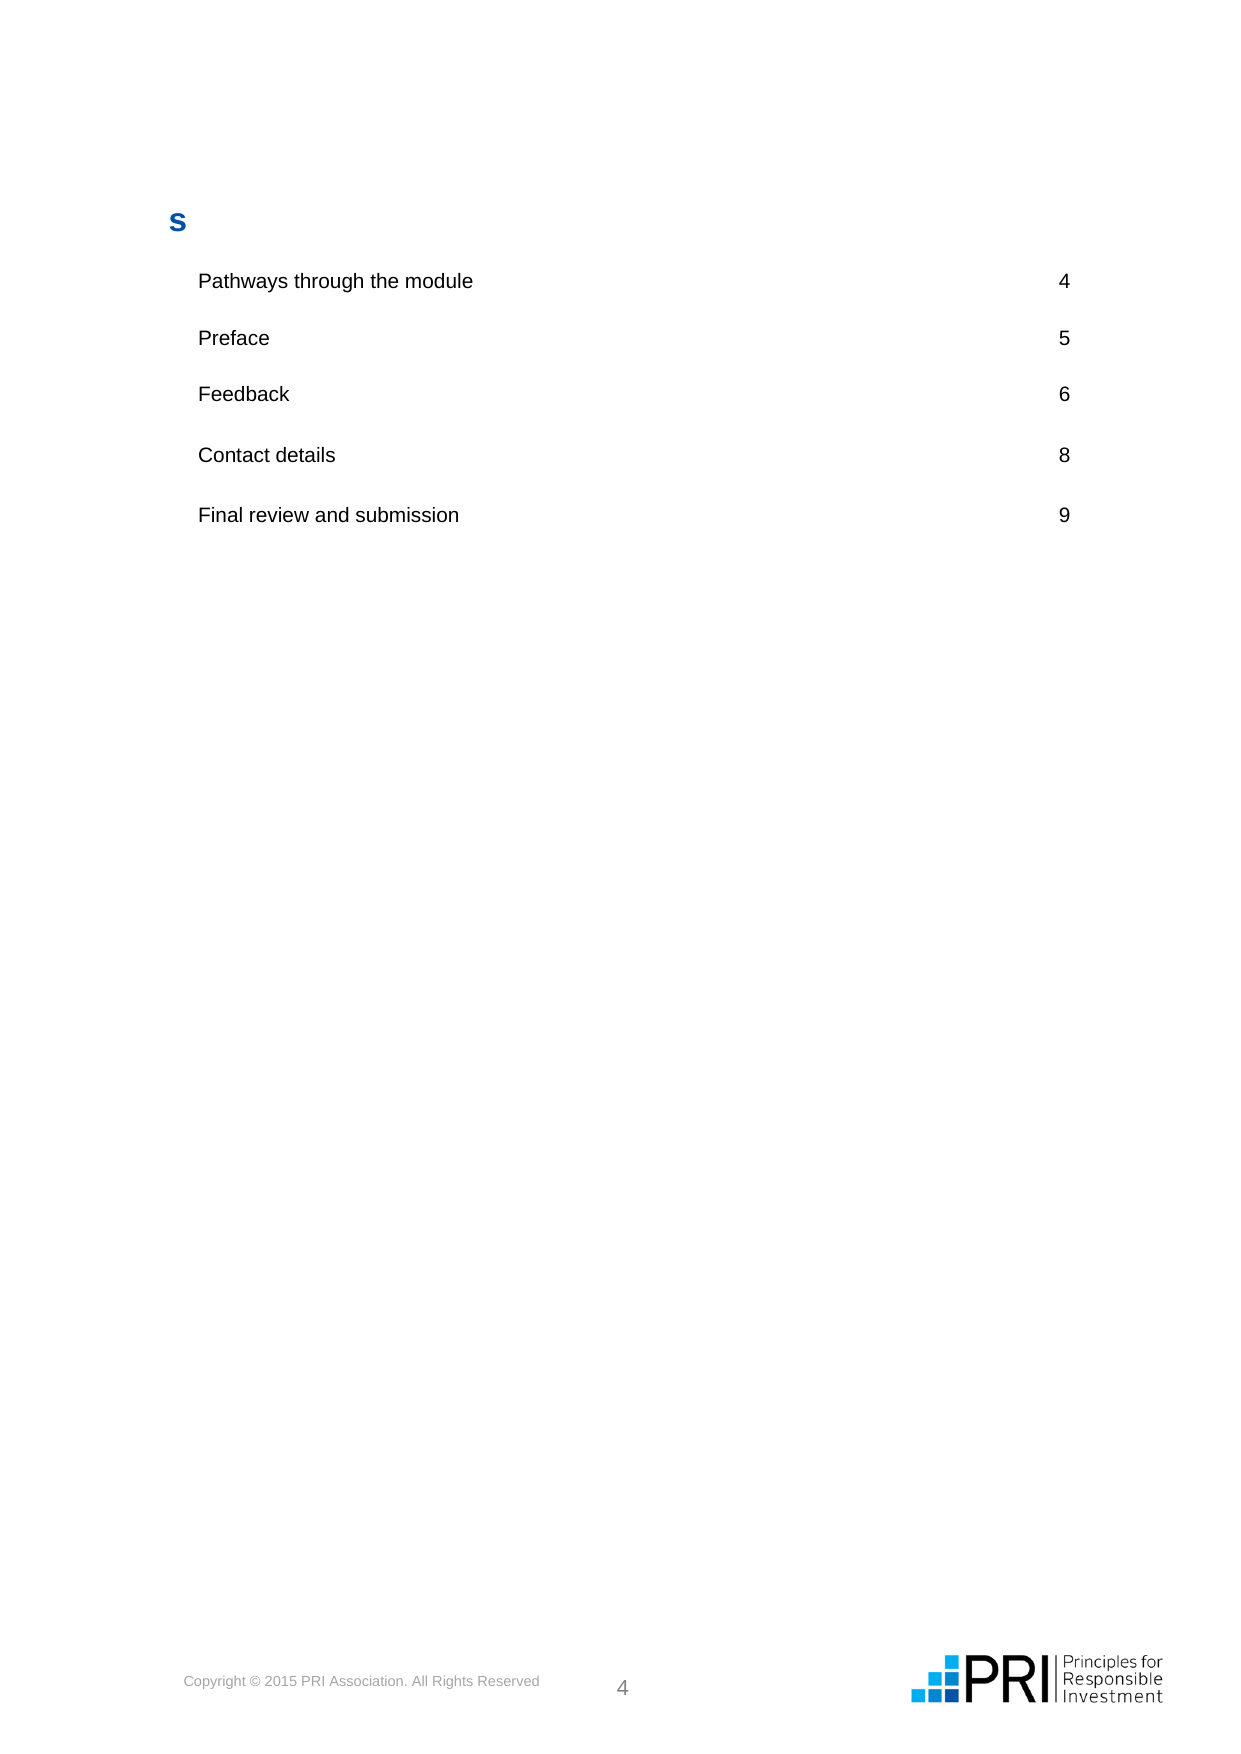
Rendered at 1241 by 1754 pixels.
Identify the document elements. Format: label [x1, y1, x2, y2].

picture [686, 1613, 1240, 1753]
